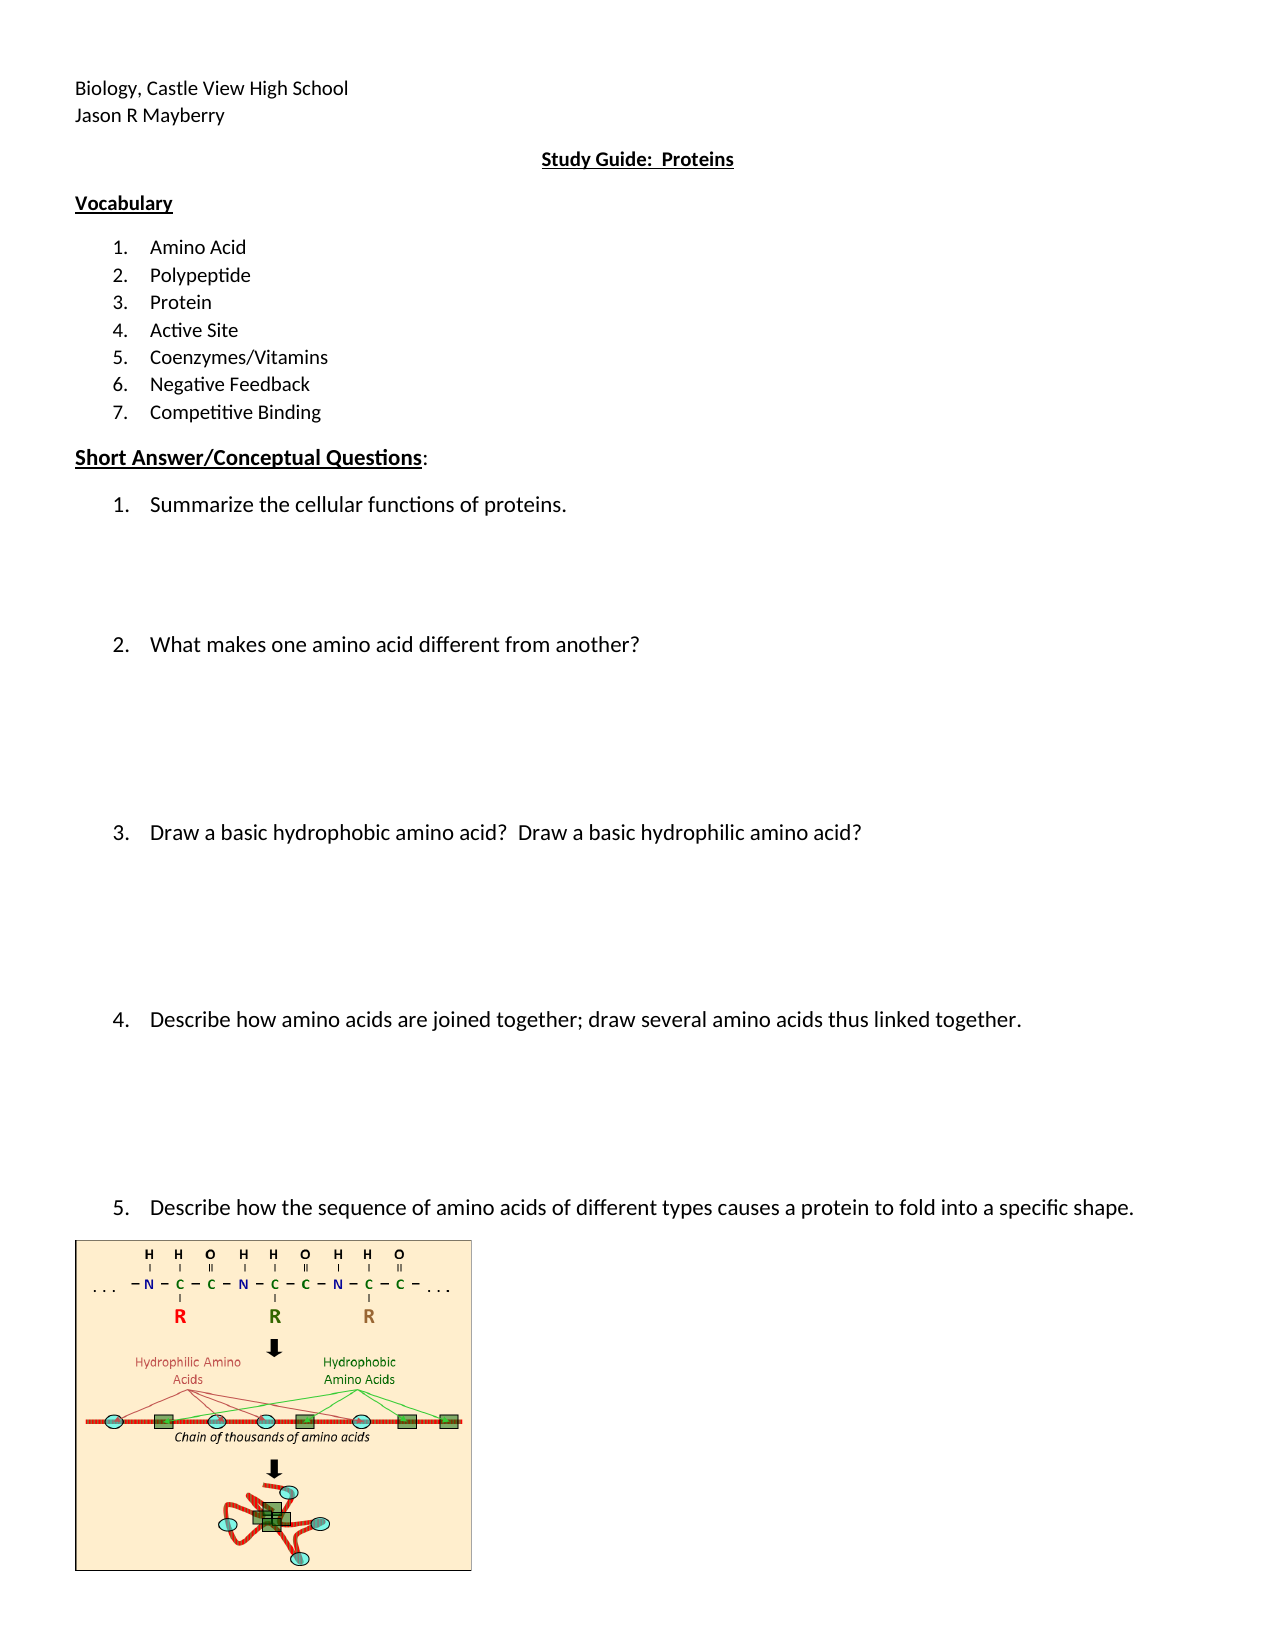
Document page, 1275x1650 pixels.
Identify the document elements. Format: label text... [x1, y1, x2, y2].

list Coenzymes/Vitamins [112, 344, 1200, 369]
list Amino Acid [112, 234, 1200, 260]
list Describe how the sequence of amino acids of different types causes a protein to fold into a specific shape. [112, 1193, 1200, 1221]
list Active Site [112, 317, 1200, 342]
list Protein [112, 289, 1200, 315]
text Short Answer/Conceptual Questions: [75, 443, 1200, 471]
list What makes one amino acid different from another? [112, 631, 1200, 658]
list Summarize the cellular functions of proteins. [112, 490, 1200, 518]
text Biology, Castle View High School Jason R Mayberry [75, 75, 1200, 128]
list Competitive Binding [112, 399, 1200, 424]
text Study Guide: Proteins [75, 146, 1200, 172]
list Negative Feedback [112, 372, 1200, 397]
list Polypeptide [112, 262, 1200, 287]
list Describe how amino acids are joined together; draw several amino acids thus linked together. [112, 1006, 1200, 1033]
picture [75, 1240, 472, 1571]
text Vocabulary [75, 191, 1200, 216]
list Draw a basic hydrophobic amino acid? Draw a basic hydrophilic amino acid? [112, 818, 1200, 846]
